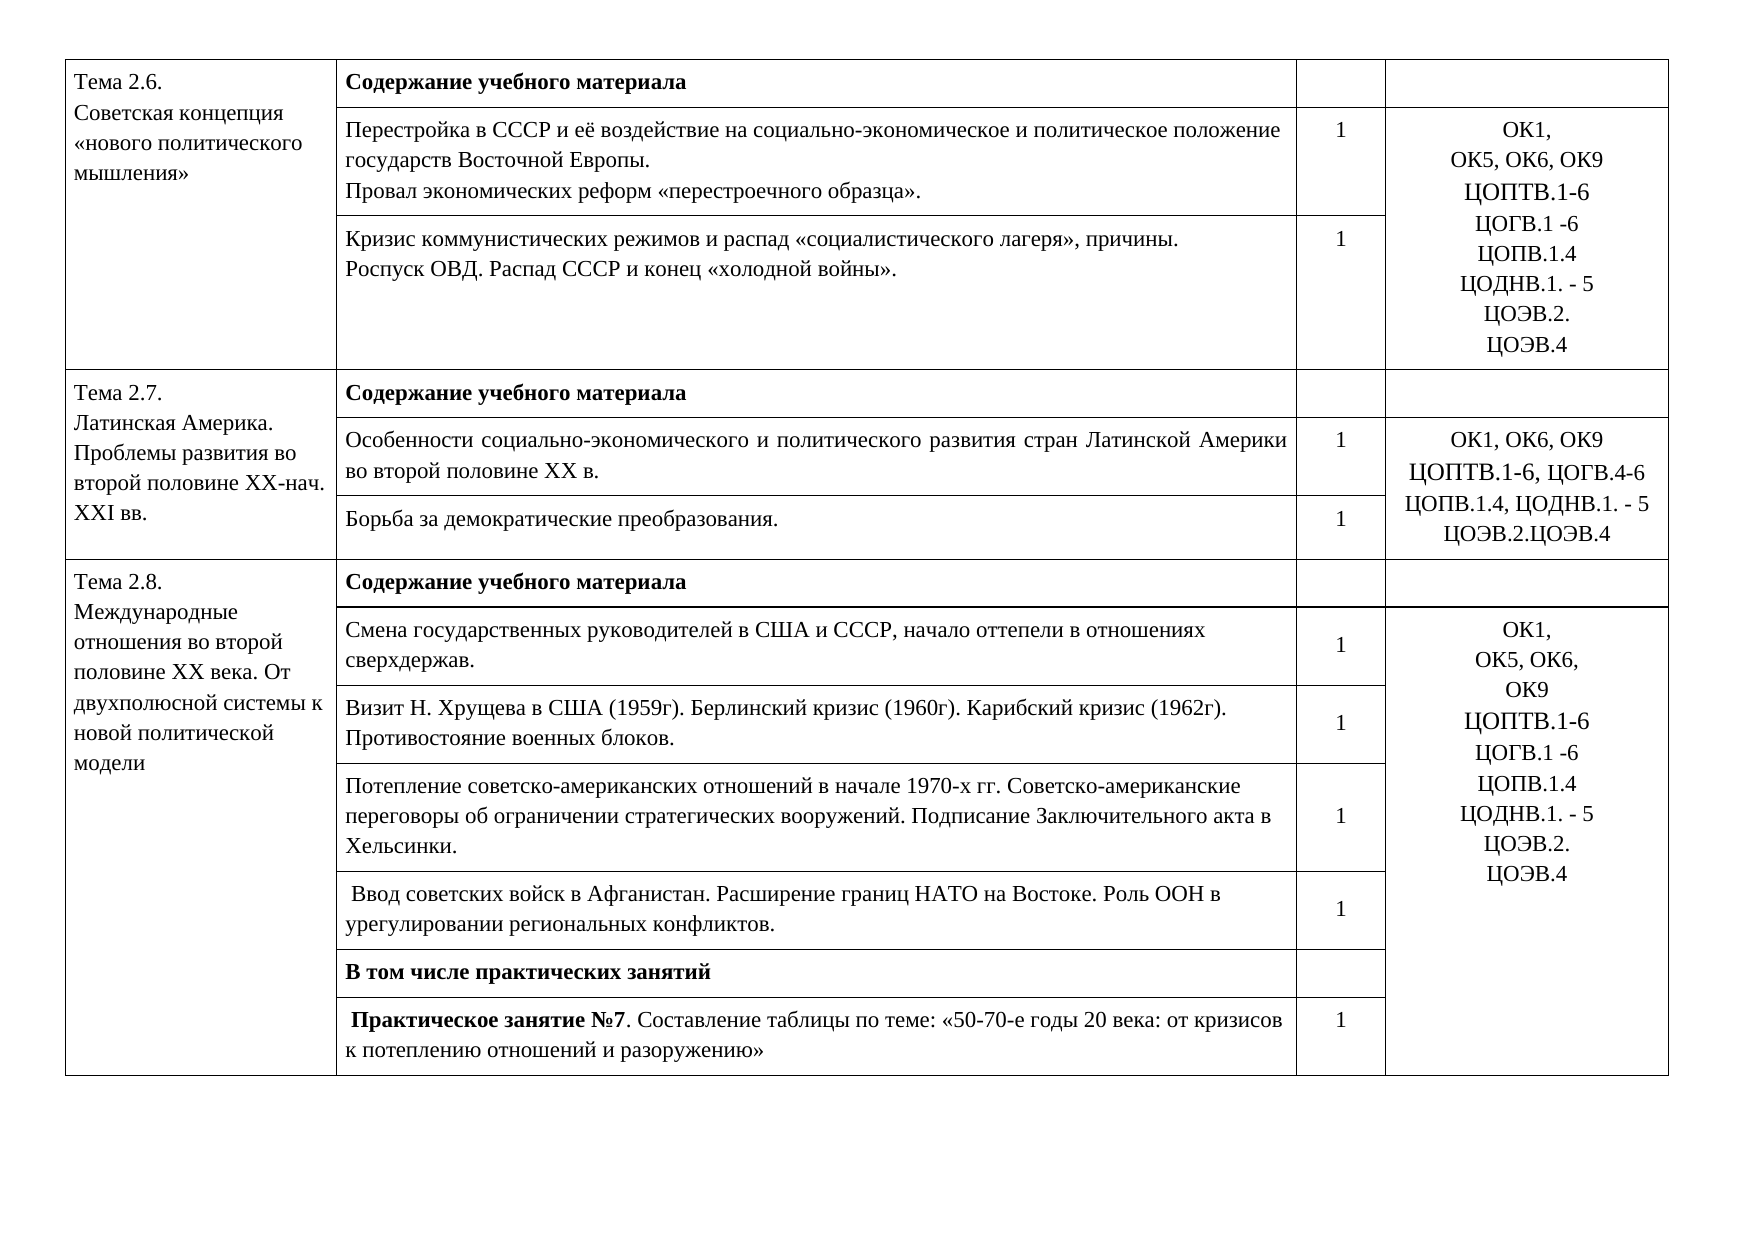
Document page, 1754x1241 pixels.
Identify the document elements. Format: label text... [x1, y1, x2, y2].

table_cell [1297, 950, 1385, 997]
table_cell Визит Н. Хрущева в США (1959г). Берлинский кризис (1960г). Карибский кризис (1962г). Противостояние военных блоков. [337, 686, 1296, 763]
table_cell В том числе практических занятий [337, 950, 1296, 997]
table_cell Содержание учебного материала [337, 60, 1296, 107]
table_cell 1 [1297, 216, 1385, 369]
table_cell 1 [1297, 496, 1385, 558]
table_cell [1297, 60, 1385, 107]
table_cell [1386, 108, 1668, 369]
table_cell Содержание учебного материала [337, 370, 1296, 417]
table_cell [1386, 370, 1668, 417]
table_cell 1 [1297, 608, 1385, 684]
table_cell ОК1, ОК6, ОК9 ЦОПТВ.1-6, ЦОГВ.4-6 ЦОПВ.1.4, ЦОДНВ.1. - 5 ЦОЭВ.2.ЦОЭВ.4 [1386, 418, 1668, 558]
table_cell Борьба за демократические преобразования. [337, 496, 1296, 558]
table_cell Содержание учебного материала [337, 560, 1296, 606]
table_cell 1 [1297, 872, 1385, 949]
table_cell Практическое занятие №7. Составление таблицы по теме: «50-70-е годы 20 века: от кризисов к потеплению отношений и разоружению» [337, 998, 1296, 1075]
table_cell Перестройка в СССР и её воздействие на социально-экономическое и политическое положение государств Восточной Европы. Провал экономических реформ «перестроечного образца». [337, 108, 1296, 215]
table_cell Ввод советских войск в Афганистан. Расширение границ НАТО на Востоке. Роль ООН в урегулировании региональных конфликтов. [337, 872, 1296, 949]
table_cell ОК1, ОК5, ОК6, ОК9 ЦОПТВ.1-6 ЦОГВ.1 -6 ЦОПВ.1.4 ЦОДНВ.1. - 5 ЦОЭВ.2. ЦОЭВ.4 [1386, 608, 1668, 1075]
table_cell [1297, 370, 1385, 417]
table_cell Потепление советско-американских отношений в начале 1970-х гг. Советско-американские переговоры об ограничении стратегических вооружений. Подписание Заключительного акта в Хельсинки. [337, 764, 1296, 871]
table_cell 1 [1297, 998, 1385, 1075]
table_cell [1386, 560, 1668, 606]
table_cell Тема 2.6. Советская концепция «нового политического мышления» [66, 60, 336, 369]
table_cell Тема 2.8. Международные отношения во второй половине XX века. От двухполюсной системы к новой политической модели [66, 560, 336, 1075]
table_cell [1386, 60, 1668, 107]
table_cell 1 [1297, 418, 1385, 495]
table_cell 1 [1297, 108, 1385, 215]
table_cell [1297, 560, 1385, 606]
table_cell 1 [1297, 686, 1385, 763]
table_cell Смена государственных руководителей в США и СССР, начало оттепели в отношениях сверхдержав. [337, 608, 1296, 684]
table_cell Особенности социально-экономического и политического развития стран Латинской Америки во второй половине XX в. [337, 418, 1296, 495]
table_cell 1 [1297, 764, 1385, 871]
table_cell Тема 2.7. Латинская Америка. Проблемы развития во второй половине XX-нач. XXI вв. [66, 370, 336, 558]
table_cell Кризис коммунистических режимов и распад «социалистического лагеря», причины. Роспуск ОВД. Распад СССР и конец «холодной войны». [337, 216, 1296, 369]
